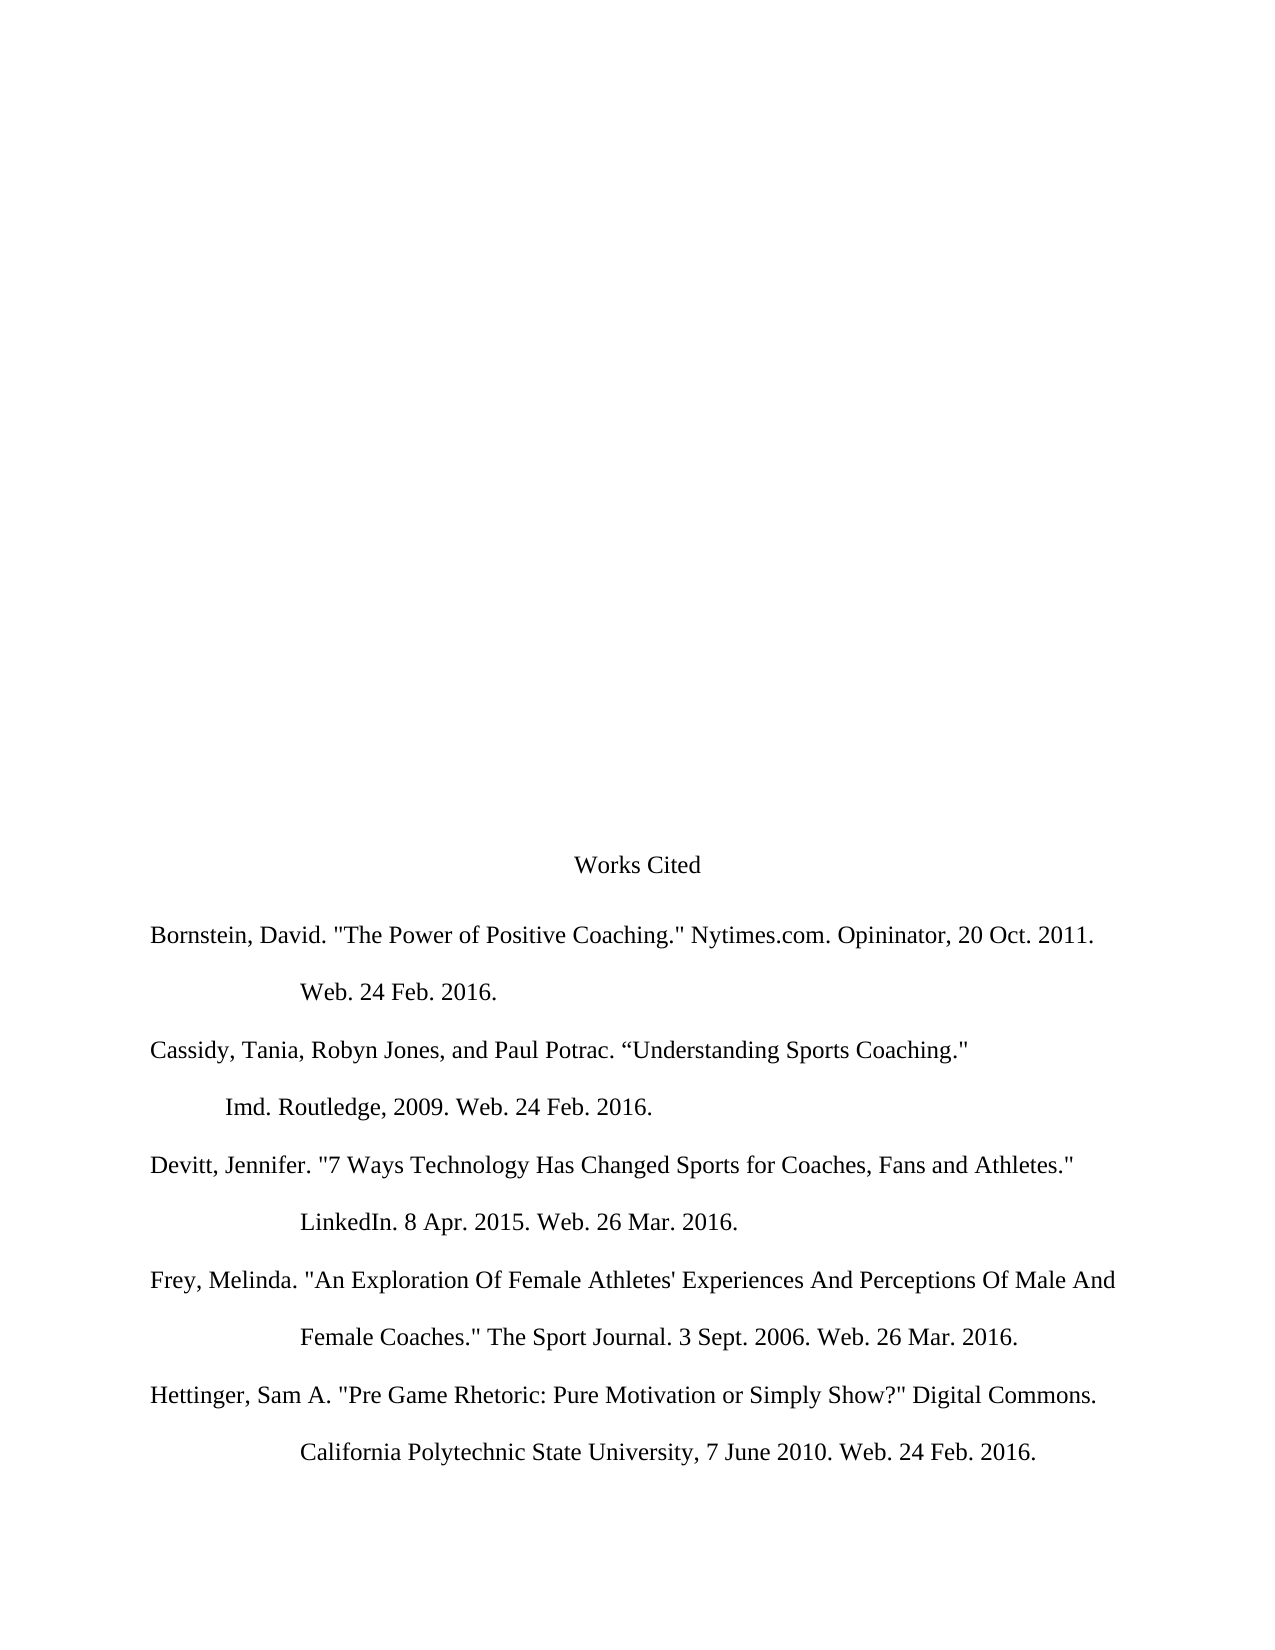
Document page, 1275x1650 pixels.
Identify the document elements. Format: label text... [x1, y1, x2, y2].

text Cassidy, Tania, Robyn Jones, and Paul Potrac. “Understanding Sports Coaching." Imd. Routledge, 2009. Web. 24 Feb. 2016. [150, 1035, 1125, 1121]
text Frey, Melinda. "An Exploration Of Female Athletes' Experiences And Perceptions Of Male And Female Coaches." The Sport Journal. 3 Sept. 2006. Web. 26 Mar. 2016. [150, 1265, 1125, 1351]
text Devitt, Jennifer. "7 Ways Technology Has Changed Sports for Coaches, Fans and Athletes." LinkedIn. 8 Apr. 2015. Web. 26 Mar. 2016. [150, 1150, 1125, 1236]
text Works Cited [150, 850, 1125, 879]
text Hettinger, Sam A. "Pre Game Rhetoric: Pure Motivation or Simply Show?" Digital Commons. California Polytechnic State University, 7 June 2010. Web. 24 Feb. 2016. [150, 1380, 1125, 1466]
text Bornstein, David. "The Power of Positive Coaching." Nytimes.com. Opininator, 20 Oct. 2011. Web. 24 Feb. 2016. [150, 920, 1125, 1006]
